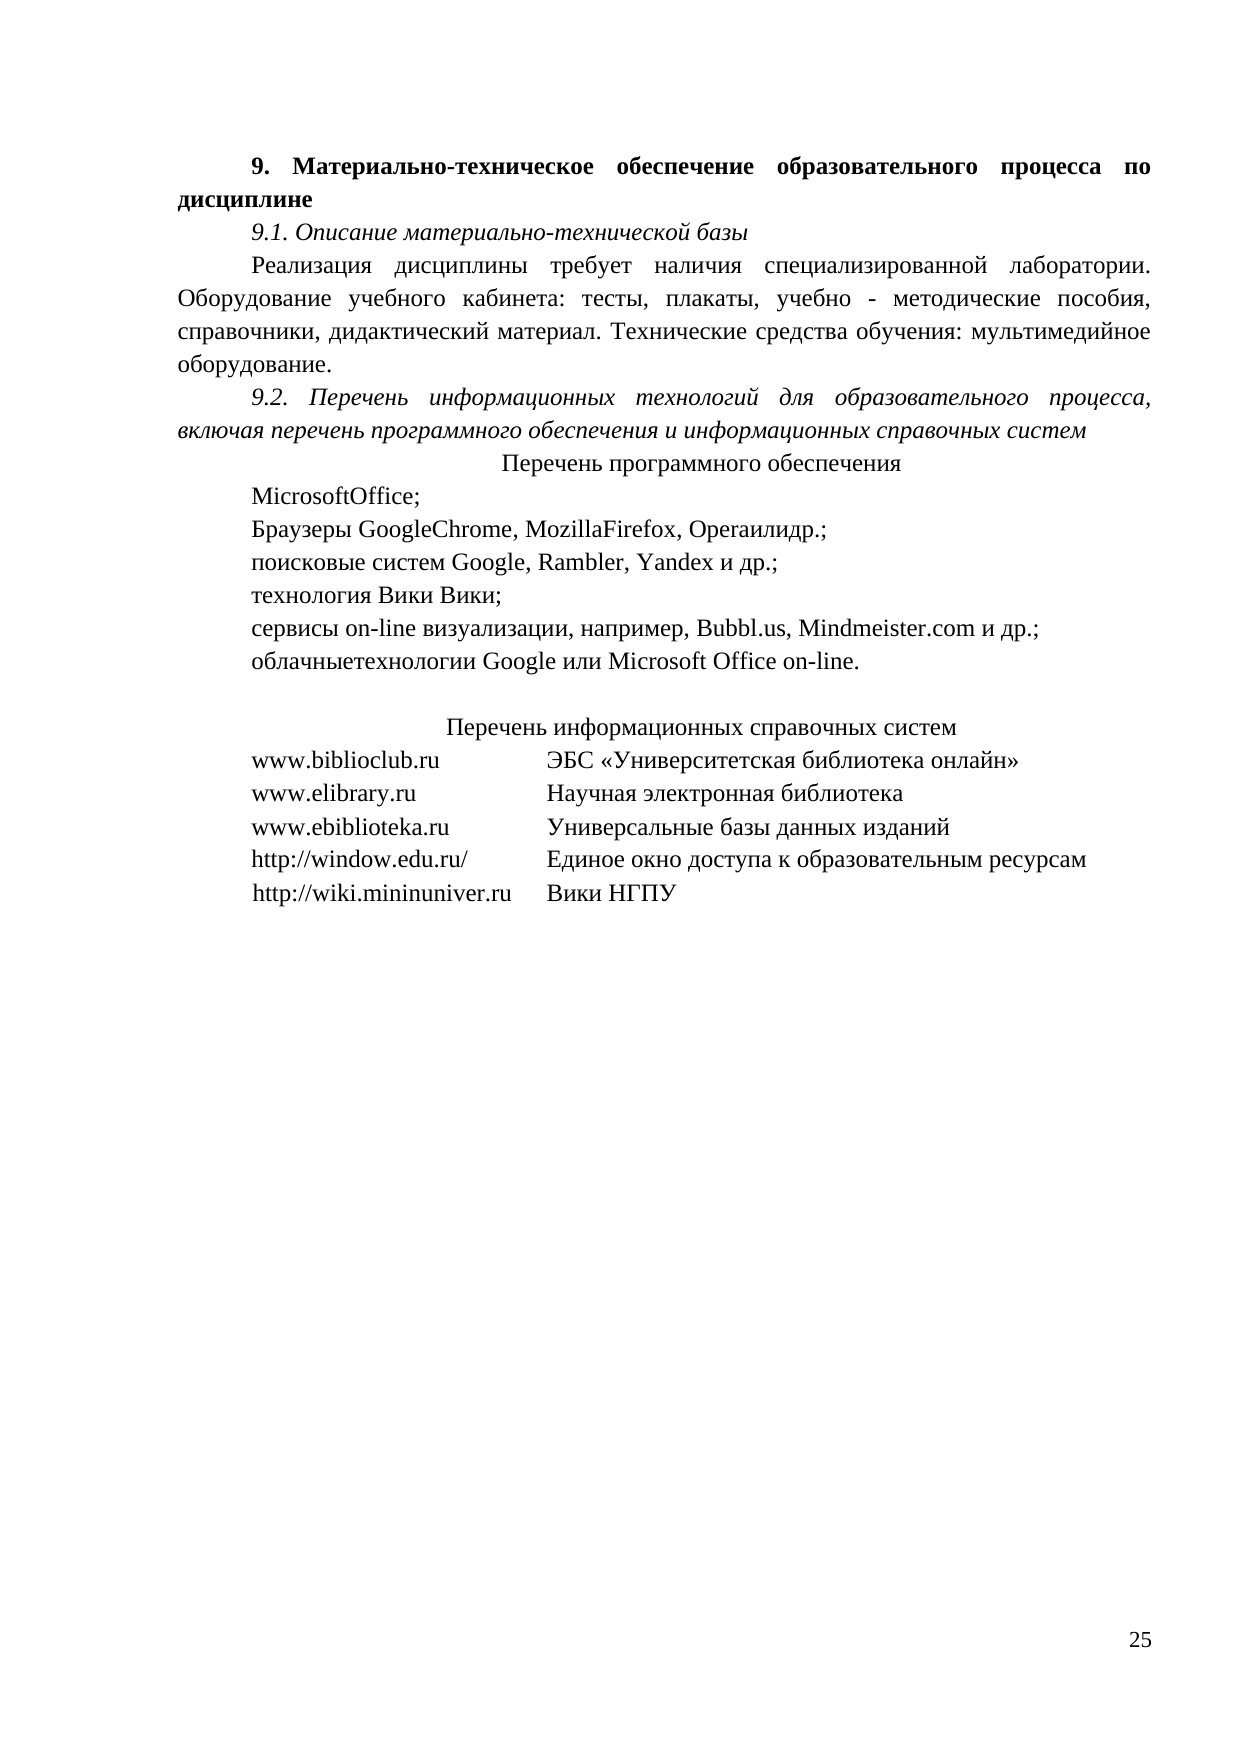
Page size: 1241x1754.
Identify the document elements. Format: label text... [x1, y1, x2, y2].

text Перечень программного обеспечения [177, 448, 1152, 477]
text 9. Материально-техническое обеспечение образовательного процесса по дисциплине [177, 151, 1152, 213]
text поисковые систем Google, Rambler, Yandex и др.; [177, 547, 1152, 576]
text сервисы on-line визуализации, например, Bubbl.us, Mindmeister.com и др.; [177, 613, 1152, 642]
text технология Вики Вики; [177, 580, 1152, 609]
text 9.1. Описание материально-технической базы [177, 217, 1152, 246]
text http://window.edu.ru/ Единое окно доступа к образовательным ресурсам [177, 844, 1152, 873]
text Перечень информационных справочных систем [177, 712, 1152, 741]
text 9.2. Перечень информационных технологий для образовательного процесса, включая перечень программного обеспечения и информационных справочных систем [177, 382, 1152, 444]
text www.elibrary.ru Научная электронная библиотека [177, 778, 1152, 807]
text Браузеры GoogleChrome, MozillaFirefox, Operaилидр.; [177, 514, 1152, 543]
text www.ebiblioteka.ru Универсальные базы данных изданий [177, 812, 1152, 840]
text Реализация дисциплины требует наличия специализированной лаборатории. Оборудование учебного кабинета: тесты, плакаты, учебно - методические пособия, справочники, дидактический материал. Технические средства обучения: мультимедийное оборудование. [177, 250, 1152, 378]
text MicrosoftOffice; [177, 481, 1152, 510]
text www.biblioclub.ru ЭБС «Университетская библиотека онлайн» [177, 746, 1152, 774]
text http://wiki.mininuniver.ru Вики НГПУ [177, 878, 1152, 906]
text облачныетехнологии Google или Microsoft Office on-line. [177, 646, 1152, 675]
